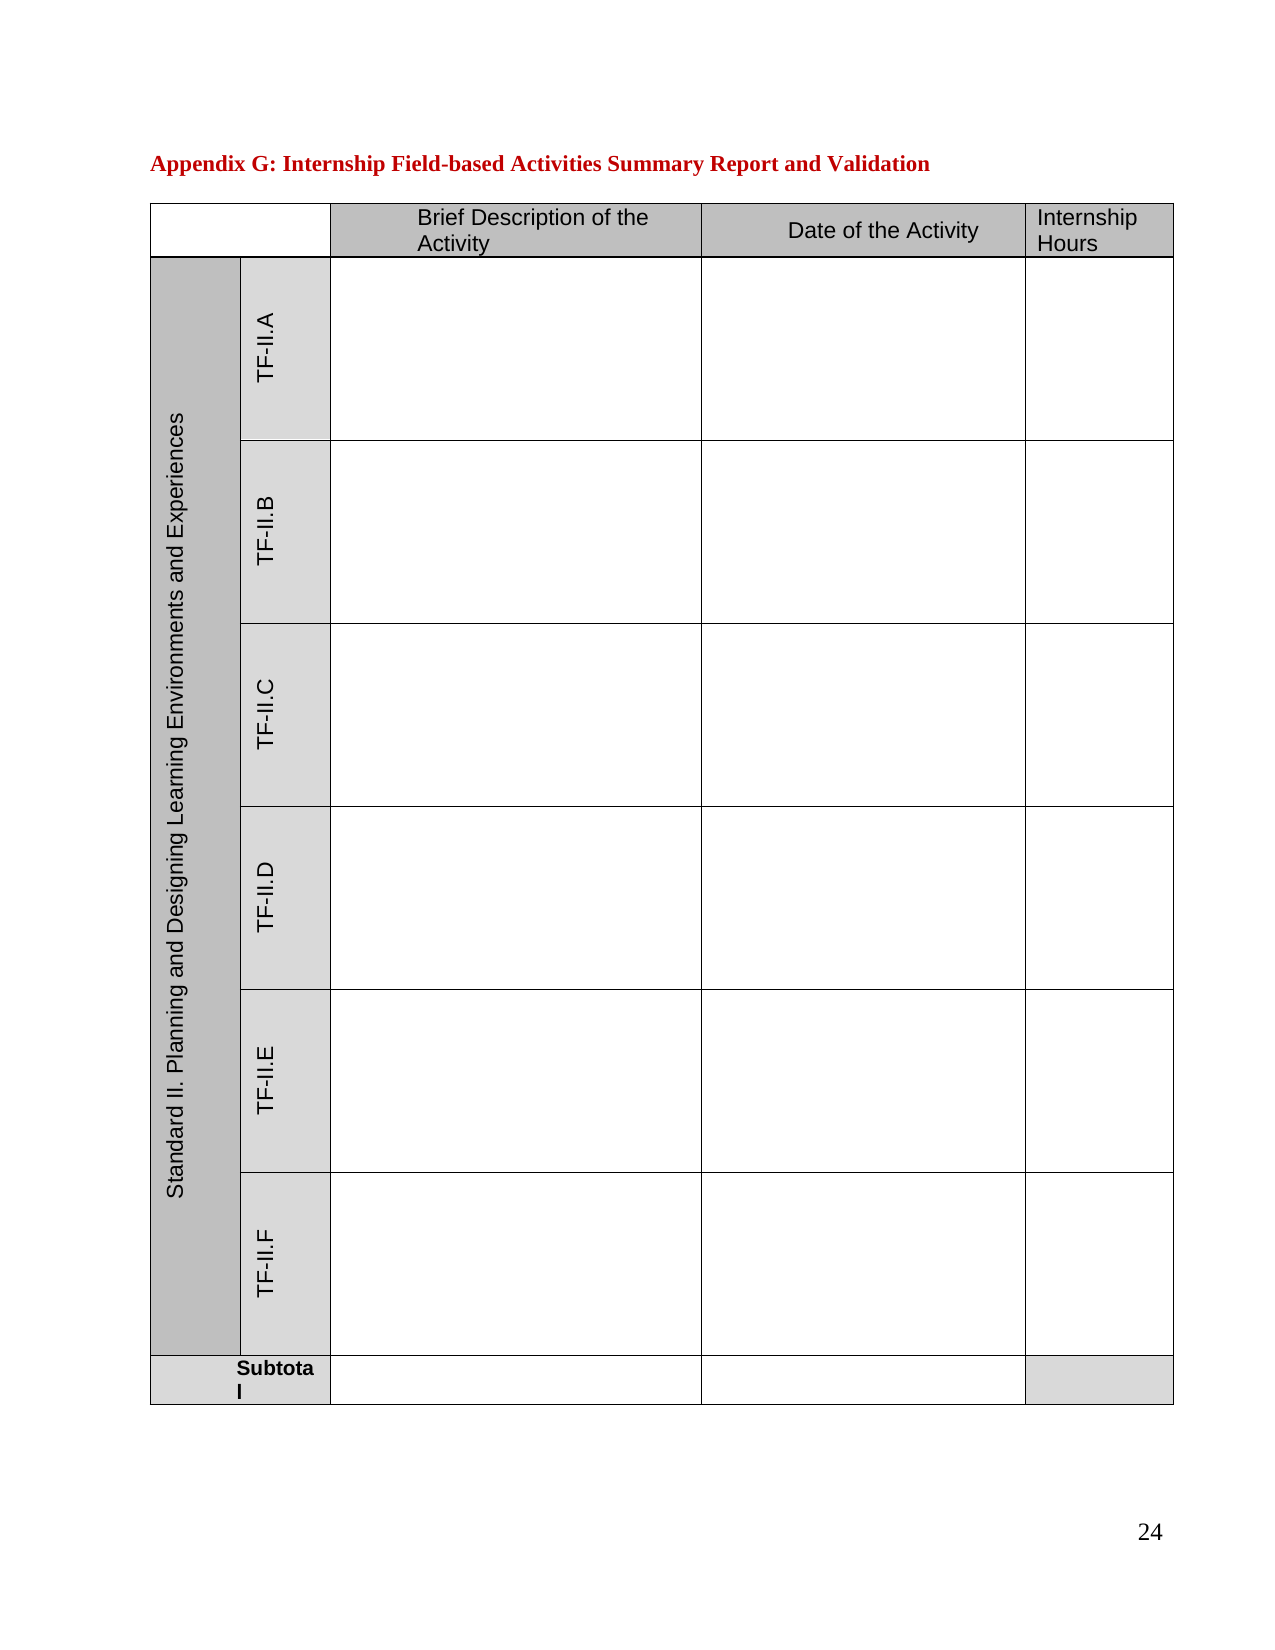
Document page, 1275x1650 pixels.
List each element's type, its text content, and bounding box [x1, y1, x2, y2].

table_header Brief Description of the Activity [331, 204, 701, 256]
table_cell Standard II. Planning and Designing Learning Environments and Experiences [151, 258, 240, 1355]
table_cell TF-II.E [241, 990, 330, 1172]
text Appendix G: Internship Field-based Activities Summary Report and Validation [150, 150, 1162, 176]
table_cell [1026, 624, 1173, 806]
table_cell [1026, 807, 1173, 989]
table_cell [331, 807, 701, 989]
table_cell [331, 1173, 701, 1355]
table_header Internship Hours [1026, 204, 1173, 256]
table_cell Subtotal [151, 1356, 330, 1404]
table_header [151, 204, 330, 256]
table_cell [1026, 441, 1173, 623]
table_cell [702, 258, 1025, 439]
table_cell [1026, 990, 1173, 1172]
table_cell [702, 807, 1025, 989]
table_cell [1026, 1356, 1173, 1404]
table_cell TF-II.D [241, 807, 330, 989]
table_cell [331, 624, 701, 806]
table_cell [702, 990, 1025, 1172]
table_cell [702, 1173, 1025, 1355]
table_cell TF-II.B [241, 441, 330, 623]
table_header Date of the Activity [702, 204, 1025, 256]
table_cell TF-II.A [241, 258, 330, 439]
table_cell [702, 1356, 1025, 1404]
table_cell TF-II.F [241, 1173, 330, 1355]
table_cell [702, 624, 1025, 806]
table_cell TF-II.C [241, 624, 330, 806]
table_cell [331, 441, 701, 623]
table_cell [702, 441, 1025, 623]
table_cell [331, 1356, 701, 1404]
table_cell [1026, 1173, 1173, 1355]
table_cell [331, 258, 701, 439]
table_cell [1026, 258, 1173, 439]
table_cell [331, 990, 701, 1172]
